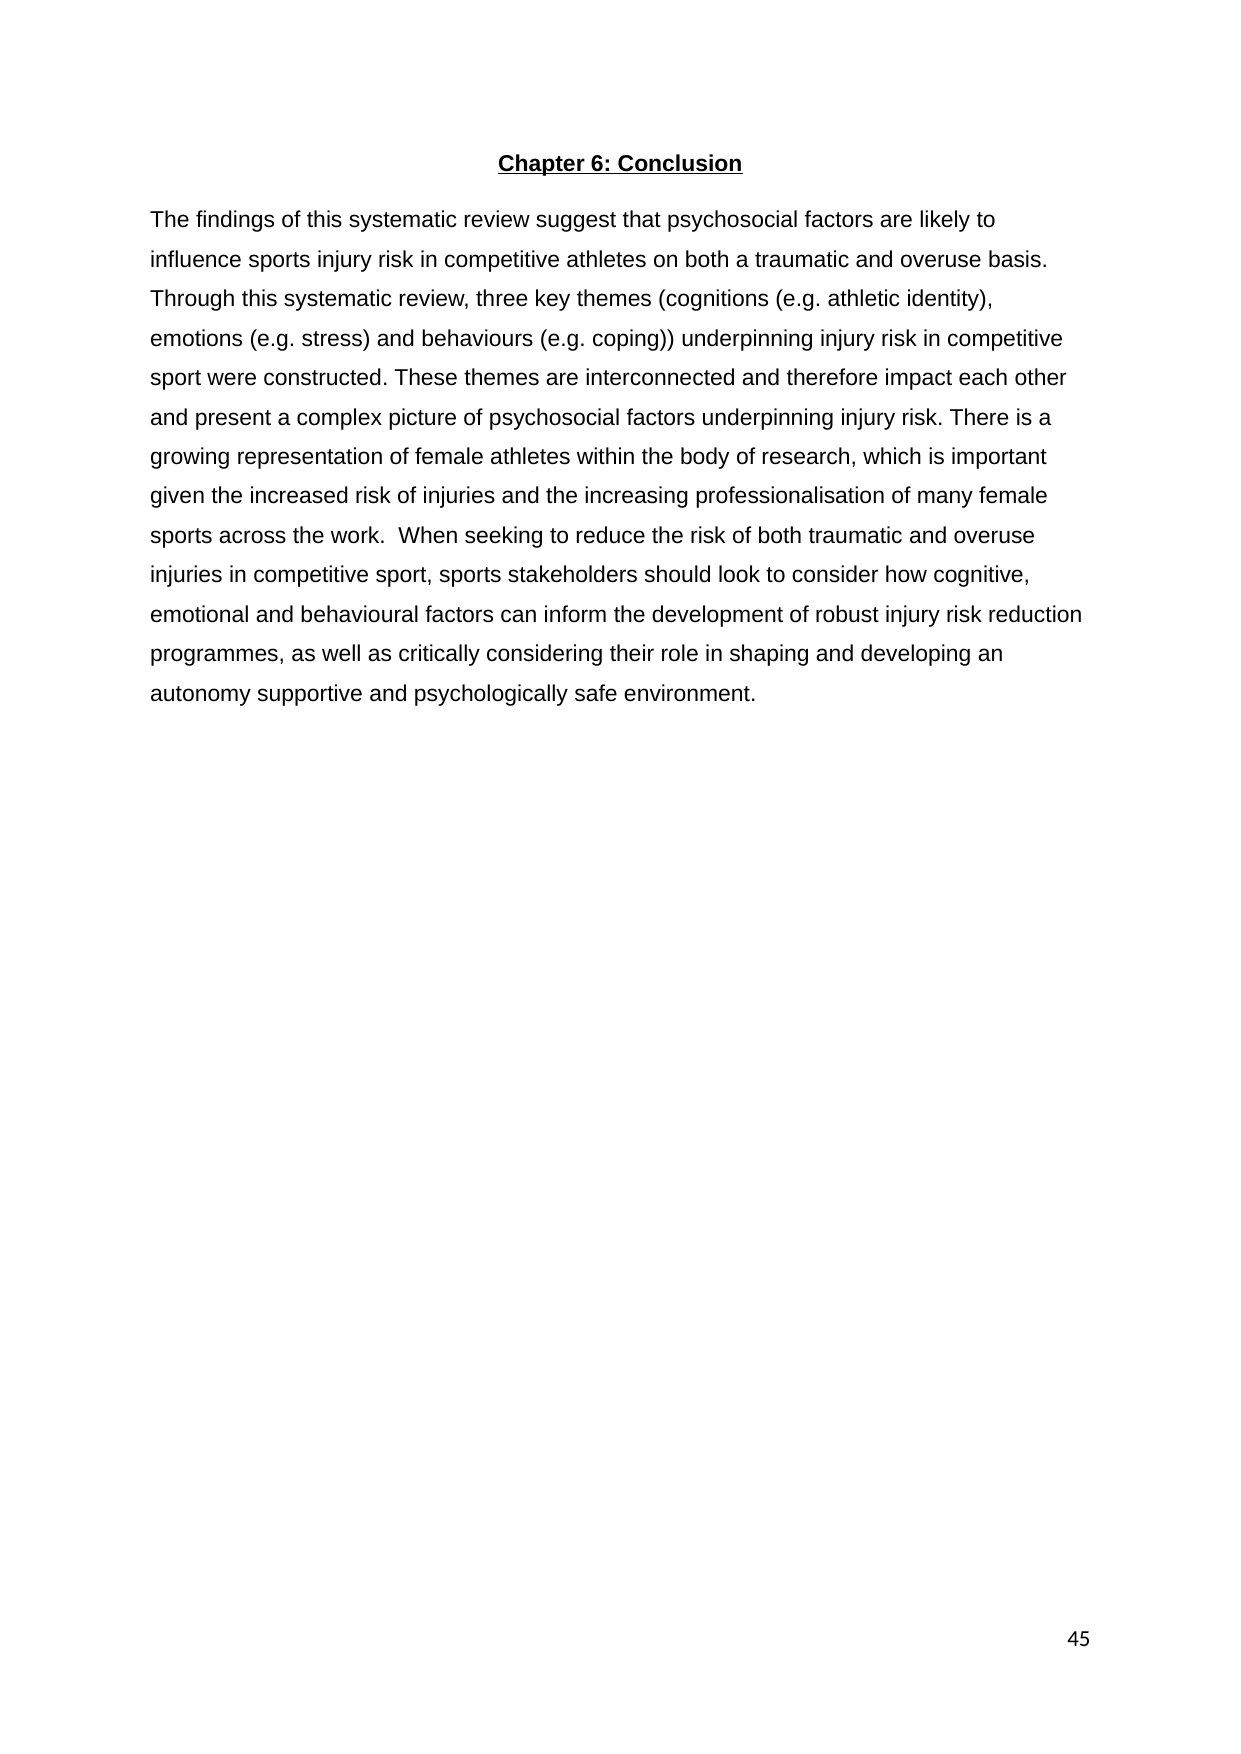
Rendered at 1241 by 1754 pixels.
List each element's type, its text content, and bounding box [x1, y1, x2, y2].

text The findings of this systematic review suggest that psychosocial factors are likely to influence sports injury risk in competitive athletes on both a traumatic and overuse basis. Through this systematic review, three key themes (cognitions (e.g. athletic identity), emotions (e.g. stress) and behaviours (e.g. coping)) underpinning injury risk in competitive sport were constructed. These themes are interconnected and therefore impact each other and present a complex picture of psychosocial factors underpinning injury risk. There is a growing representation of female athletes within the body of research, which is important given the increased risk of injuries and the increasing professionalisation of many female sports across the work. When seeking to reduce the risk of both traumatic and overuse injuries in competitive sport, sports stakeholders should look to consider how cognitive, emotional and behavioural factors can inform the development of robust injury risk reduction programmes, as well as critically considering their role in shaping and developing an autonomy supportive and psychologically safe environment. [150, 206, 1090, 706]
text Chapter 6: Conclusion [150, 150, 1090, 176]
